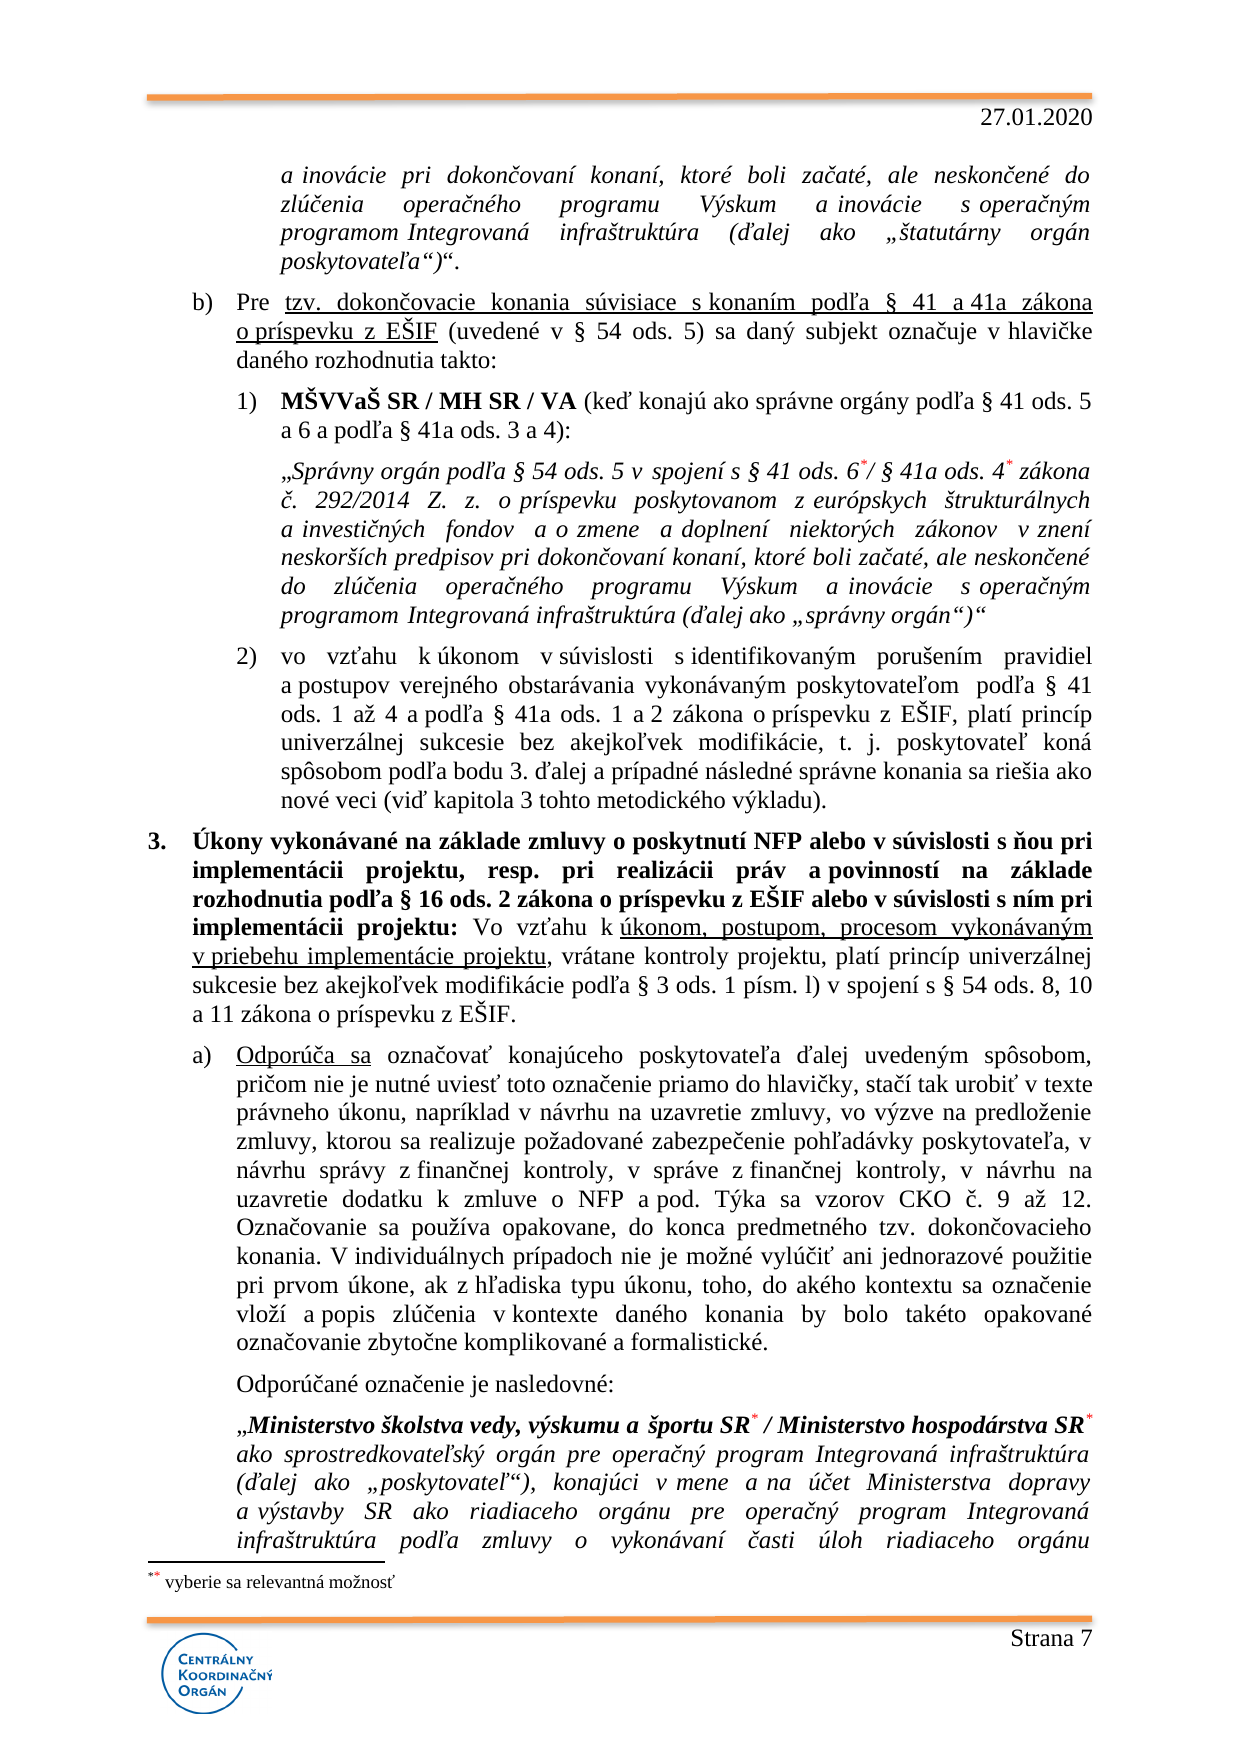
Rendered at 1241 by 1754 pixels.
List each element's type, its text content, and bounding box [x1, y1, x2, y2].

list Odporúča sa označovať konajúceho poskytovateľa ďalej uvedeným spôsobom, pričom nie je nutné uviesť toto označenie priamo do hlavičky, stačí tak urobiť v texte právneho úkonu, napríklad v návrhu na uzavretie zmluvy, vo výzve na predloženie zmluvy, ktorou sa realizuje požadované zabezpečenie pohľadávky poskytovateľa, v návrhu správy z finančnej kontroly, v správe z finančnej kontroly, v návrhu na uzavretie dodatku k zmluve o NFP a pod. Týka sa vzorov CKO č. 9 až 12. Označovanie sa používa opakovane, do konca predmetného tzv. dokončovacieho konania. V individuálnych prípadoch nie je možné vylúčiť ani jednorazové použitie pri prvom úkone, ak z hľadiska typu úkonu, toho, do akého kontextu sa označenie vloží a popis zlúčenia v kontexte daného konania by bolo takéto opakované označovanie zbytočne komplikované a formalistické. [192, 1040, 1093, 1356]
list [236, 1410, 1093, 1554]
list Odporúčané označenie je nasledovné: [236, 1369, 1093, 1397]
list „Správny orgán podľa § 54 ods. 5 v spojení s § 41 ods. 6*/ § 41a ods. 4* zákona č. 292/2014 Z. z. o príspevku poskytovanom z európskych štrukturálnych a investičných fondov a o zmene a doplnení niektorých zákonov v znení neskorších predpisov pri dokončovaní konaní, ktoré boli začaté, ale neskončené do zlúčenia operačného programu Výskum a inovácie s operačným programom Integrovaná infraštruktúra (ďalej ako „správny orgán“)“ [281, 456, 1093, 629]
list vo vzťahu k úkonom v súvislosti s identifikovaným porušením pravidiel a postupov verejného obstarávania vykonávaným poskytovateľom podľa § 41 ods. 1 až 4 a podľa § 41a ods. 1 a 2 zákona o príspevku z EŠIF, platí princíp univerzálnej sukcesie bez akejkoľvek modifikácie, t. j. poskytovateľ koná spôsobom podľa bodu 3. ďalej a prípadné následné správne konania sa riešia ako nové veci (viď kapitola 3 tohto metodického výkladu). [236, 641, 1093, 814]
picture [159, 1631, 272, 1713]
list Pre tzv. dokončovacie konania súvisiace s konaním podľa § 41 a 41a zákona o príspevku z EŠIF (uvedené v § 54 ods. 5) sa daný subjekt označuje v hlavičke daného rozhodnutia takto: [192, 287, 1093, 374]
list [281, 160, 1093, 275]
list MŠVVaŠ SR / MH SR / VA (keď konajú ako správne orgány podľa § 41 ods. 5 a 6 a podľa § 41a ods. 3 a 4): [236, 386, 1093, 444]
list Úkony vykonávané na základe zmluvy o poskytnutí NFP alebo v súvislosti s ňou pri implementácii projektu, resp. pri realizácii práv a povinností na základe rozhodnutia podľa § 16 ods. 2 zákona o príspevku z EŠIF alebo v súvislosti s ním pri implementácii projektu: Vo vzťahu k úkonom, postupom, procesom vykonávaným v priebehu implementácie projektu, vrátane kontroly projektu, platí princíp univerzálnej sukcesie bez akejkoľvek modifikácie podľa § 3 ods. 1 písm. l) v spojení s § 54 ods. 8, 10 a 11 zákona o príspevku z EŠIF. [148, 826, 1093, 1027]
